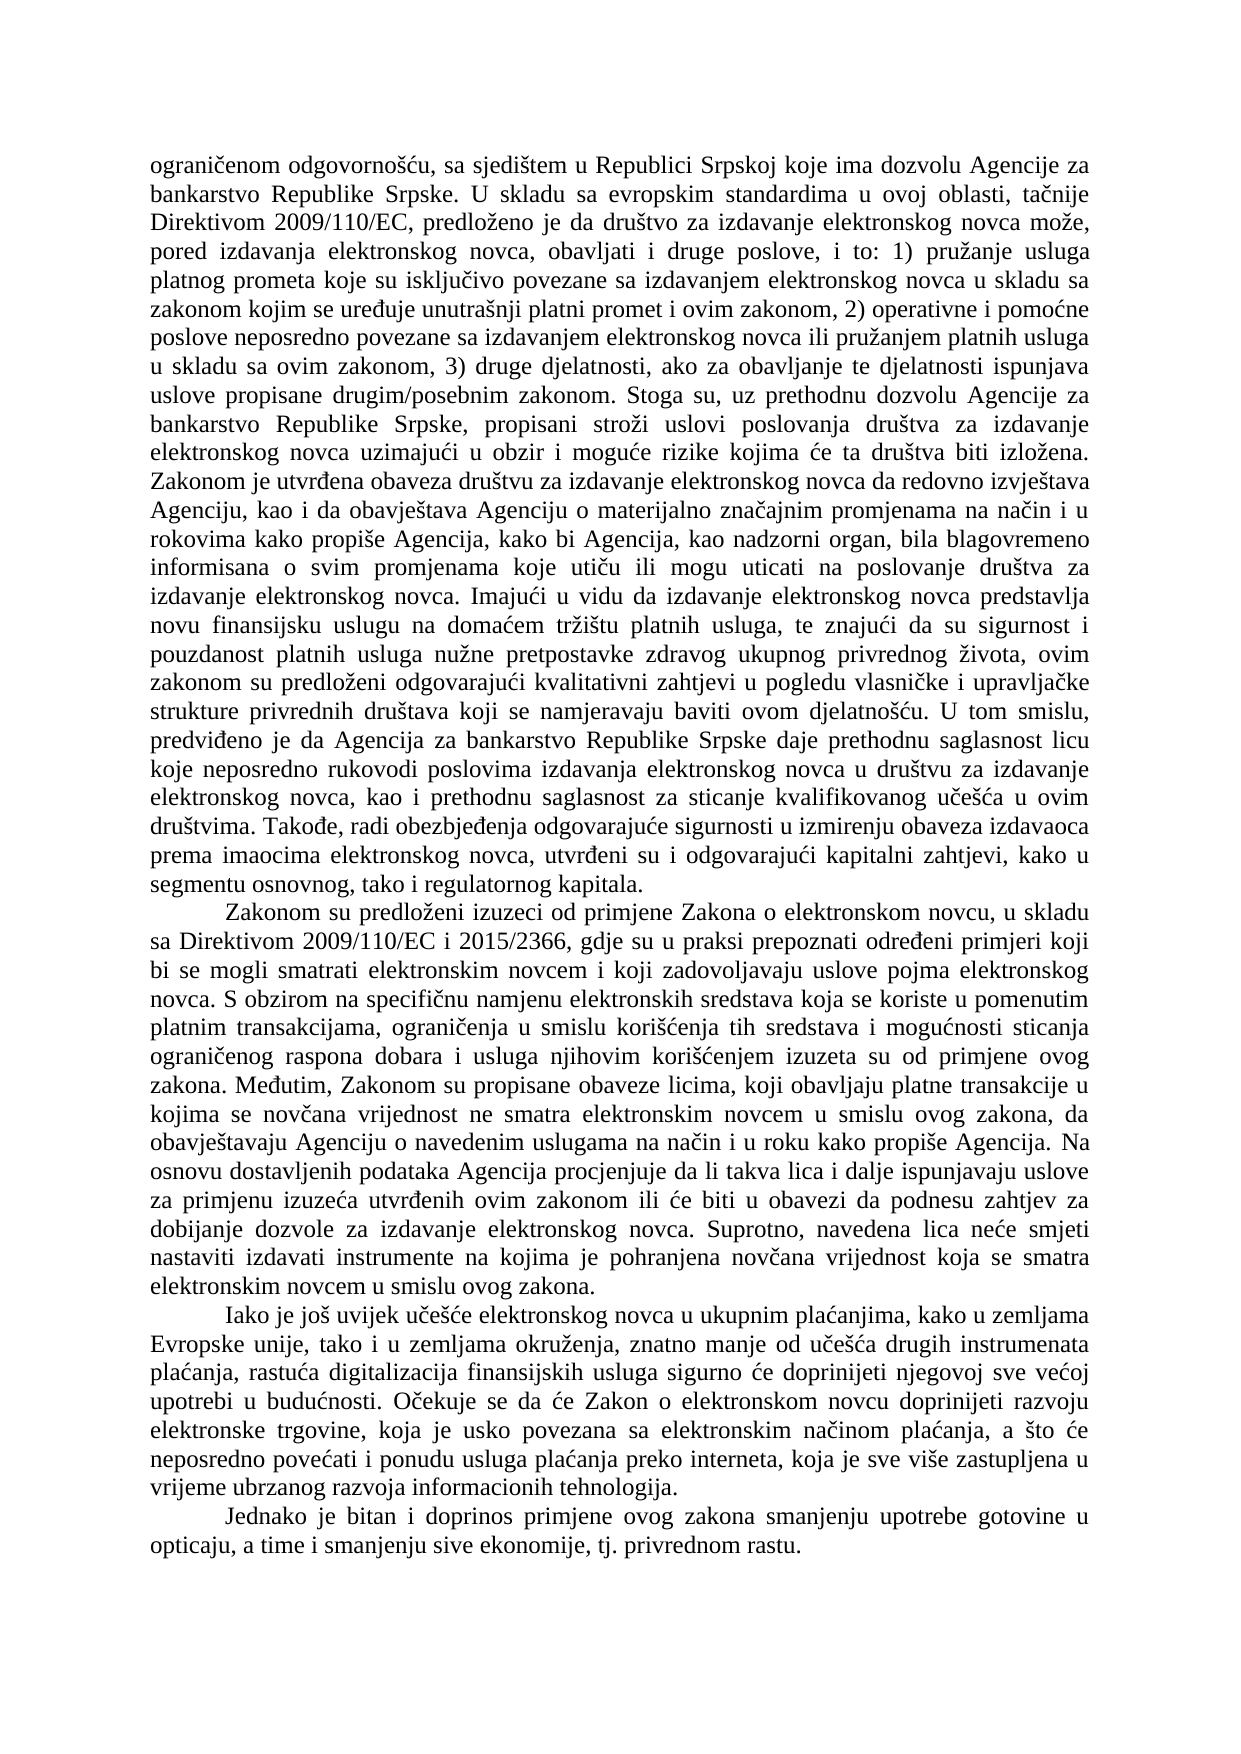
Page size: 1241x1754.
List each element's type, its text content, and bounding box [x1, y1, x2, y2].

text Jednako je bitan i doprinos primjene ovog zakona smanjenju upotrebe gotovine u opticaju, a time i smanjenju sive ekonomije, tj. privrednom rastu. [150, 1501, 1090, 1559]
text Zakonom su predloženi izuzeci od primjene Zakona o elektronskom novcu, u skladu sa Direktivom 2009/110/EC i 2015/2366, gdje su u praksi prepoznati određeni primjeri koji bi se mogli smatrati elektronskim novcem i koji zadovoljavaju uslove pojma elektronskog novca. S obzirom na specifičnu namjenu elektronskih sredstava koja se koriste u pomenutim platnim transakcijama, ograničenja u smislu korišćenja tih sredstava i mogućnosti sticanja ograničenog raspona dobara i usluga njihovim korišćenjem izuzeta su od primjene ovog zakona. Međutim, Zakonom su propisane obaveze licima, koji obavljaju platne transakcije u kojima se novčana vrijednost ne smatra elektronskim novcem u smislu ovog zakona, da obavještavaju Agenciju o navedenim uslugama na način i u roku kako propiše Agencija. Na osnovu dostavljenih podataka Agencija procjenjuje da li takva lica i dalje ispunjavaju uslove za primjenu izuzeća utvrđenih ovim zakonom ili će biti u obavezi da podnesu zahtjev za dobijanje dozvole za izdavanje elektronskog novca. Suprotno, navedena lica neće smjeti nastaviti izdavati instrumente na kojima je pohranjena novčana vrijednost koja se smatra elektronskim novcem u smislu ovog zakona. [150, 897, 1090, 1300]
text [150, 150, 1090, 897]
text Iako je još uvijek učešće elektronskog novca u ukupnim plaćanjima, kako u zemljama Evropske unije, tako i u zemljama okruženja, znatno manje od učešća drugih instrumenata plaćanja, rastuća digitalizacija finansijskih usluga sigurno će doprinijeti njegovoj sve većoj upotrebi u budućnosti. Očekuje se da će Zakon o elektronskom novcu doprinijeti razvoju elektronske trgovine, koja je usko povezana sa elektronskim načinom plaćanja, a što će neposredno povećati i ponudu usluga plaćanja preko interneta, koja je sve više zastupljena u vrijeme ubrzanog razvoja informacionih tehnologija. [150, 1300, 1090, 1501]
